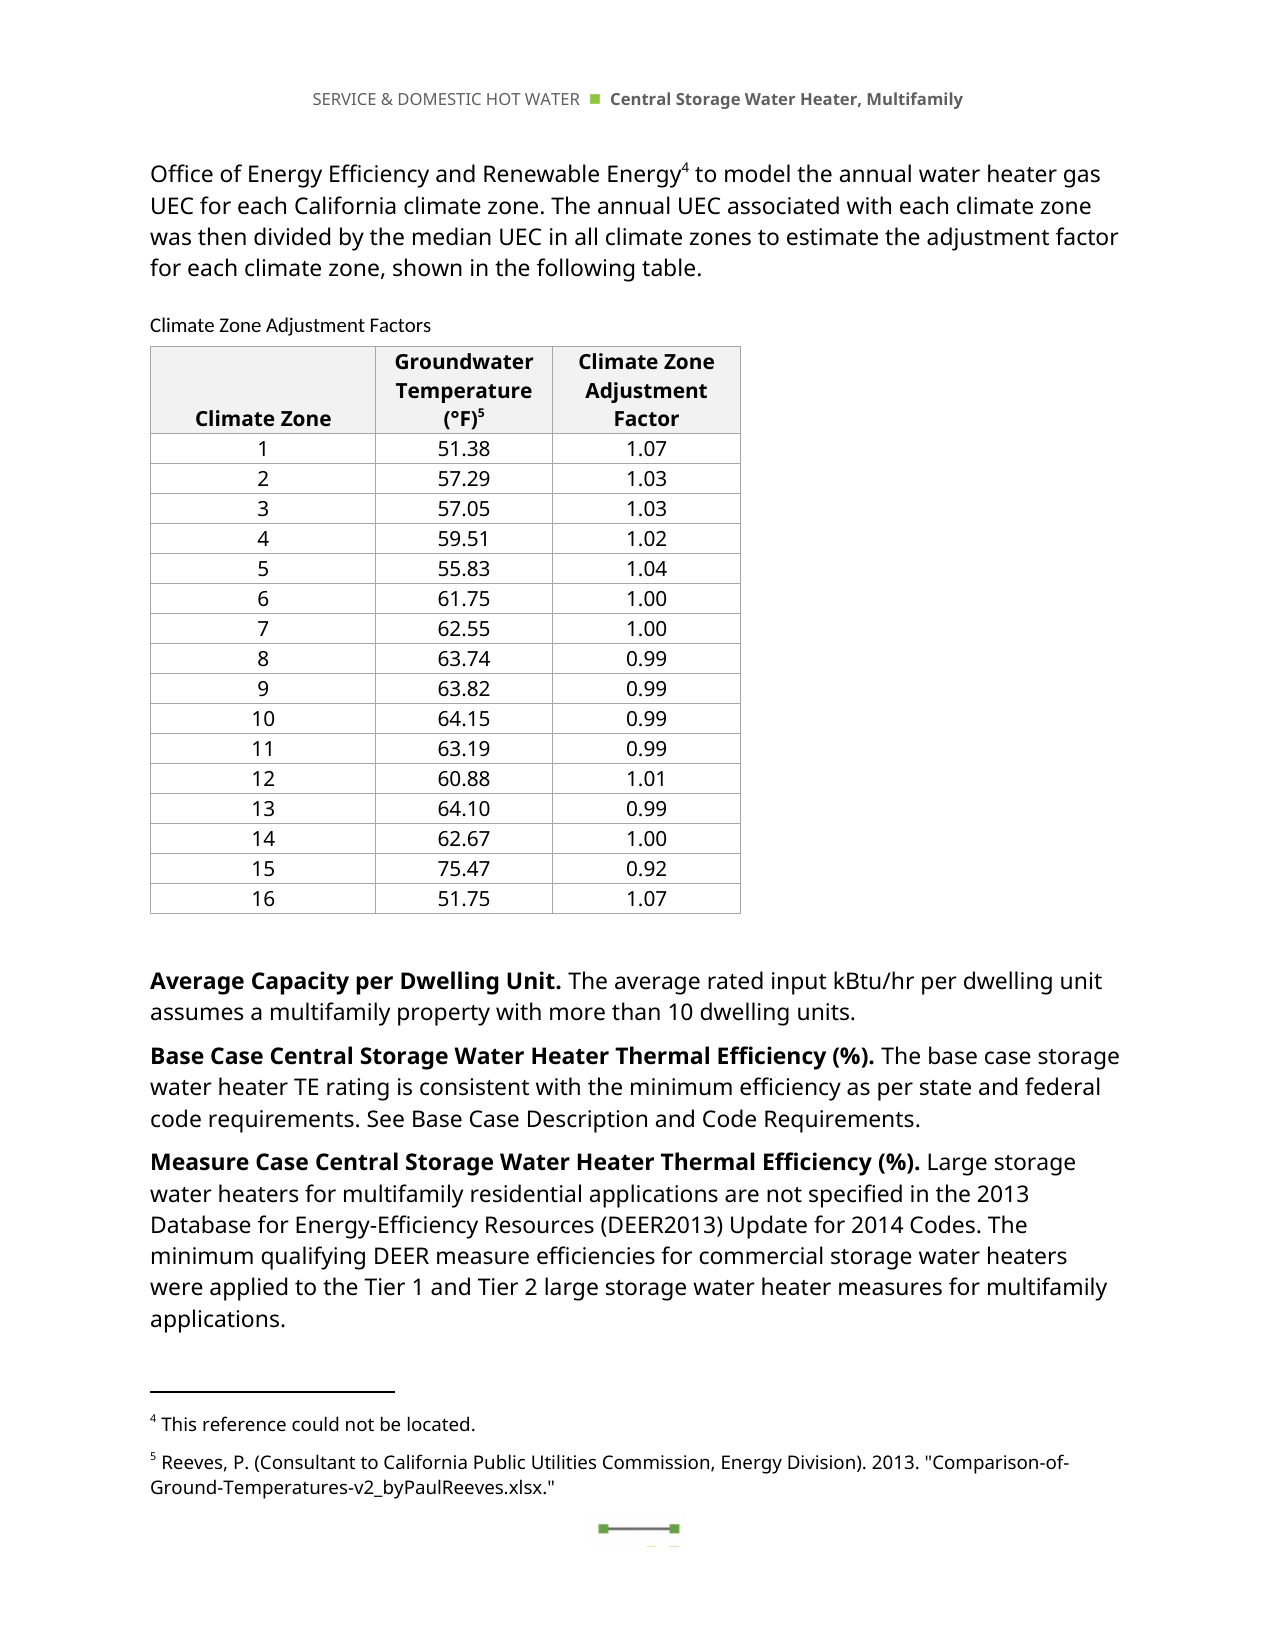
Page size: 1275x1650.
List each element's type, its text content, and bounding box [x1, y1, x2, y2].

table_header Groundwater Temperature (°F) [376, 347, 552, 433]
table_cell 51.75 [376, 884, 552, 913]
table_cell 1 [151, 434, 375, 463]
table_cell 61.75 [376, 584, 552, 613]
table_cell 1.02 [553, 524, 740, 553]
table_cell 0.99 [553, 644, 740, 673]
table_cell 1.00 [553, 824, 740, 853]
table_cell 10 [151, 704, 375, 733]
text Base Case Central Storage Water Heater Thermal Efficiency (%). The base case storage water heater TE rating is consistent with the minimum efficiency as per state and federal code requirements. See Base Case Description and Code Requirements. [150, 1040, 1125, 1134]
picture [589, 1512, 684, 1547]
table_cell 62.67 [376, 824, 552, 853]
table_cell 16 [151, 884, 375, 913]
table_cell 1.00 [553, 584, 740, 613]
table_cell 0.99 [553, 734, 740, 763]
table_cell 4 [151, 524, 375, 553]
table_cell 0.92 [553, 854, 740, 883]
table_cell 0.99 [553, 794, 740, 823]
table_cell 1.03 [553, 494, 740, 523]
table_cell 57.05 [376, 494, 552, 523]
table_cell 11 [151, 734, 375, 763]
table_cell 51.38 [376, 434, 552, 463]
table_cell 7 [151, 614, 375, 643]
table_cell 1.03 [553, 464, 740, 493]
table_header Climate Zone Adjustment Factor [553, 347, 740, 433]
table_cell 5 [151, 554, 375, 583]
table_cell 63.19 [376, 734, 552, 763]
table_cell 1.04 [553, 554, 740, 583]
table_cell 13 [151, 794, 375, 823]
table_cell 62.55 [376, 614, 552, 643]
table_cell 3 [151, 494, 375, 523]
table_cell 8 [151, 644, 375, 673]
table_cell 0.99 [553, 674, 740, 703]
table_cell 0.99 [553, 704, 740, 733]
table_cell 2 [151, 464, 375, 493]
table_cell 55.83 [376, 554, 552, 583]
table_cell 12 [151, 764, 375, 793]
table_cell 57.29 [376, 464, 552, 493]
table_header Climate Zone [151, 347, 375, 433]
table_cell 1.00 [553, 614, 740, 643]
table_cell 1.07 [553, 434, 740, 463]
table_cell 9 [151, 674, 375, 703]
table_cell 64.15 [376, 704, 552, 733]
table_cell 1.07 [553, 884, 740, 913]
table_cell 63.74 [376, 644, 552, 673]
text Climate Zone Adjustment Factors [150, 312, 1125, 338]
table_cell 6 [151, 584, 375, 613]
text Measure Case Central Storage Water Heater Thermal Efficiency (%). Large storage water heaters for multifamily residential applications are not specified in the 2013 Database for Energy-Efficiency Resources (DEER2013) Update for 2014 Codes. The minimum qualifying DEER measure efficiencies for commercial storage water heaters were applied to the Tier 1 and Tier 2 large storage water heater measures for multifamily applications. [150, 1146, 1125, 1334]
table_cell 14 [151, 824, 375, 853]
table_cell 64.10 [376, 794, 552, 823]
table_cell 75.47 [376, 854, 552, 883]
table_cell 63.82 [376, 674, 552, 703]
table_cell 60.88 [376, 764, 552, 793]
text Average Capacity per Dwelling Unit. The average rated input kBtu/hr per dwelling unit assumes a multifamily property with more than 10 dwelling units. [150, 965, 1125, 1027]
table_cell 59.51 [376, 524, 552, 553]
table_cell 1.01 [553, 764, 740, 793]
table_cell 15 [151, 854, 375, 883]
